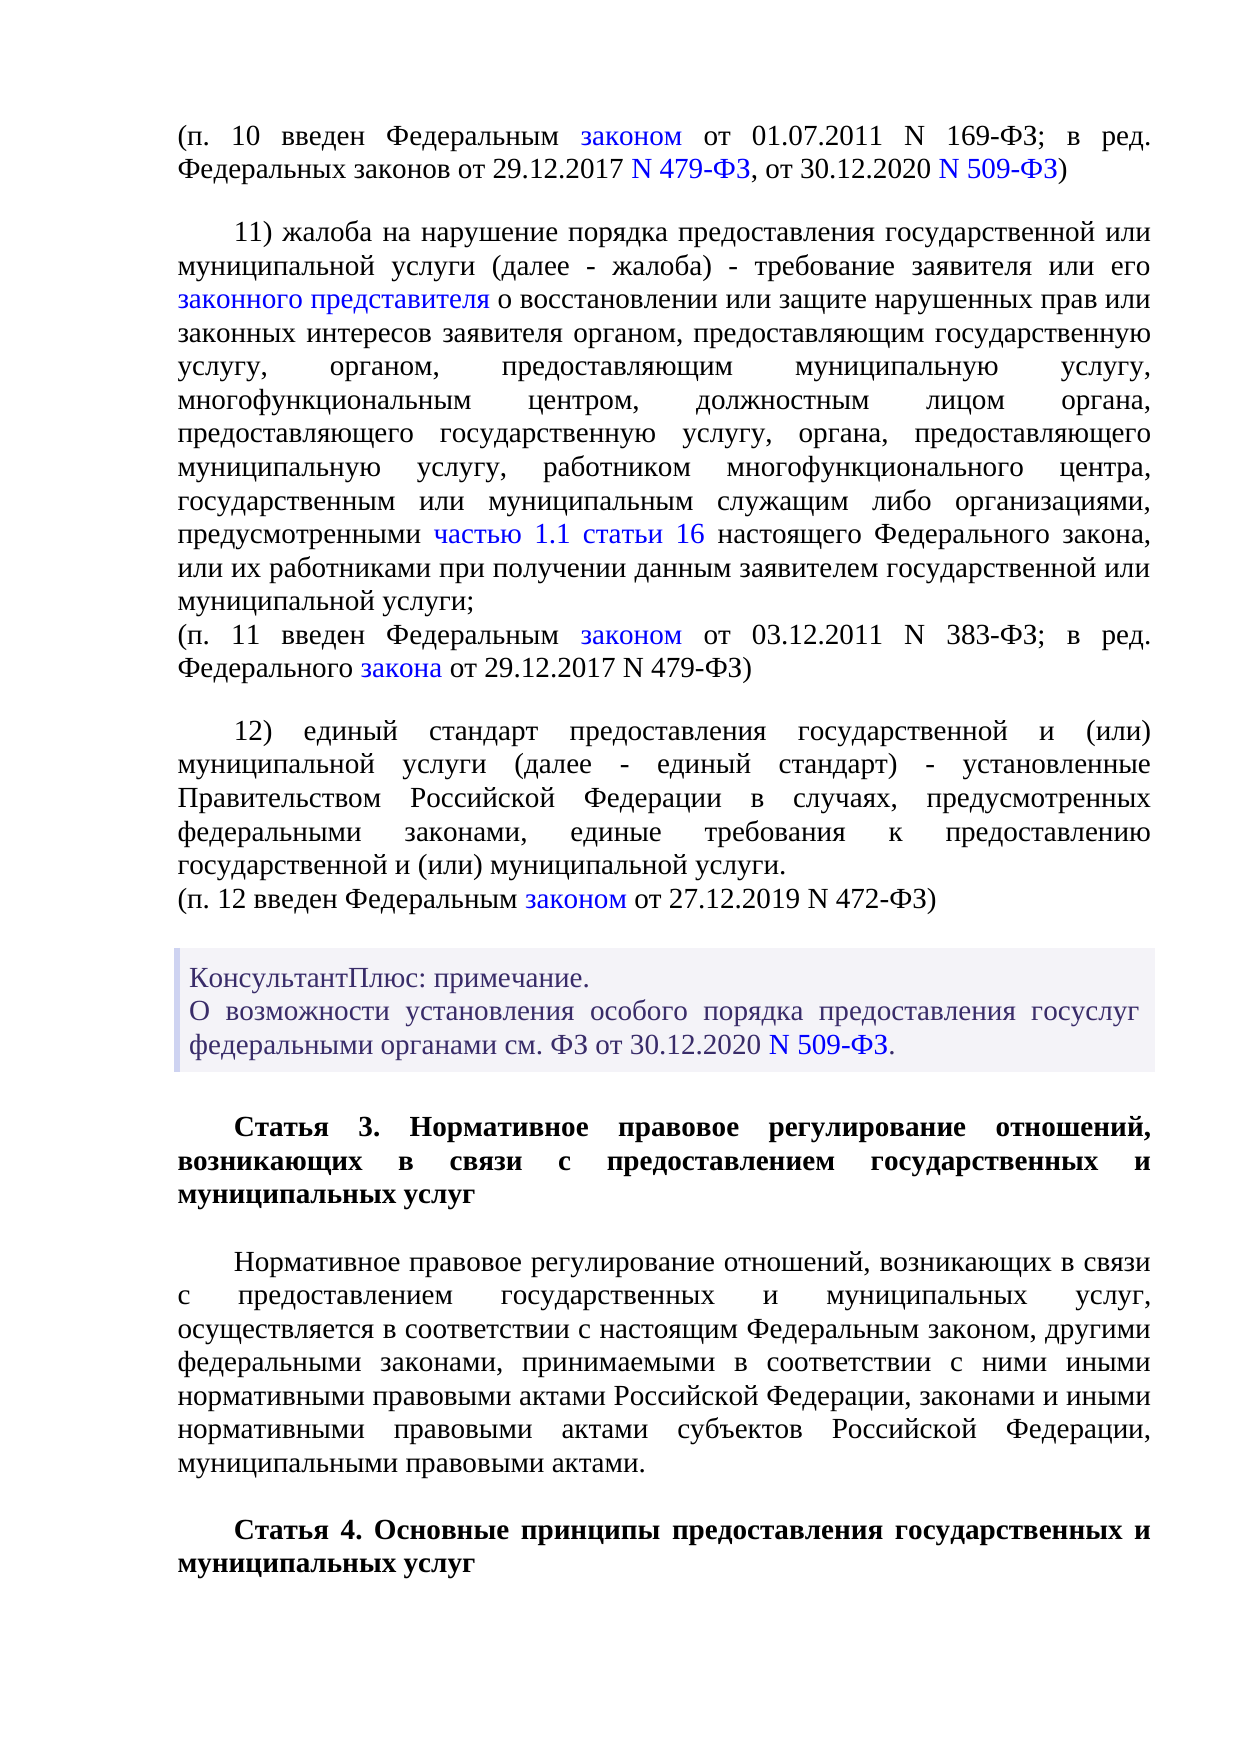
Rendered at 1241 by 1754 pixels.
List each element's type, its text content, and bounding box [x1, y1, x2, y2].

text 11) жалоба на нарушение порядка предоставления государственной или муниципальной услуги (далее - жалоба) - требование заявителя или его законного представителя о восстановлении или защите нарушенных прав или законных интересов заявителя органом, предоставляющим государственную услугу, органом, предоставляющим муниципальную услугу, многофункциональным центром, должностным лицом органа, предоставляющего государственную услугу, органа, предоставляющего муниципальную услугу, работником многофункционального центра, государственным или муниципальным служащим либо организациями, предусмотренными частью 1.1 статьи 16 настоящего Федерального закона, или их работниками при получении данным заявителем государственной или муниципальной услуги; [177, 214, 1152, 617]
table_header КонсультантПлюс: примечание. О возможности установления особого порядка предоставления госуслуг федеральными органами см. ФЗ от 30.12.2020 N 509-ФЗ. [180, 948, 1149, 1072]
title Статья 4. Основные принципы предоставления государственных и муниципальных услуг [177, 1512, 1152, 1579]
text Нормативное правовое регулирование отношений, возникающих в связи с предоставлением государственных и муниципальных услуг, осуществляется в соответствии с настоящим Федеральным законом, другими федеральными законами, принимаемыми в соответствии с ними иными нормативными правовыми актами Российской Федерации, законами и иными нормативными правовыми актами субъектов Российской Федерации, муниципальными правовыми актами. [177, 1244, 1152, 1478]
text 12) единый стандарт предоставления государственной и (или) муниципальной услуги (далее - единый стандарт) - установленные Правительством Российской Федерации в случаях, предусмотренных федеральными законами, единые требования к предоставлению государственной и (или) муниципальной услуги. [177, 713, 1152, 881]
title Статья 3. Нормативное правовое регулирование отношений, возникающих в связи с предоставлением государственных и муниципальных услуг [177, 1109, 1152, 1210]
text (п. 10 введен Федеральным законом от 01.07.2011 N 169-ФЗ; в ред. Федеральных законов от 29.12.2017 N 479-ФЗ, от 30.12.2020 N 509-ФЗ) [177, 118, 1152, 185]
text (п. 12 введен Федеральным законом от 27.12.2019 N 472-ФЗ) [177, 881, 1152, 914]
text (п. 11 введен Федеральным законом от 03.12.2011 N 383-ФЗ; в ред. Федерального закона от 29.12.2017 N 479-ФЗ) [177, 617, 1152, 684]
